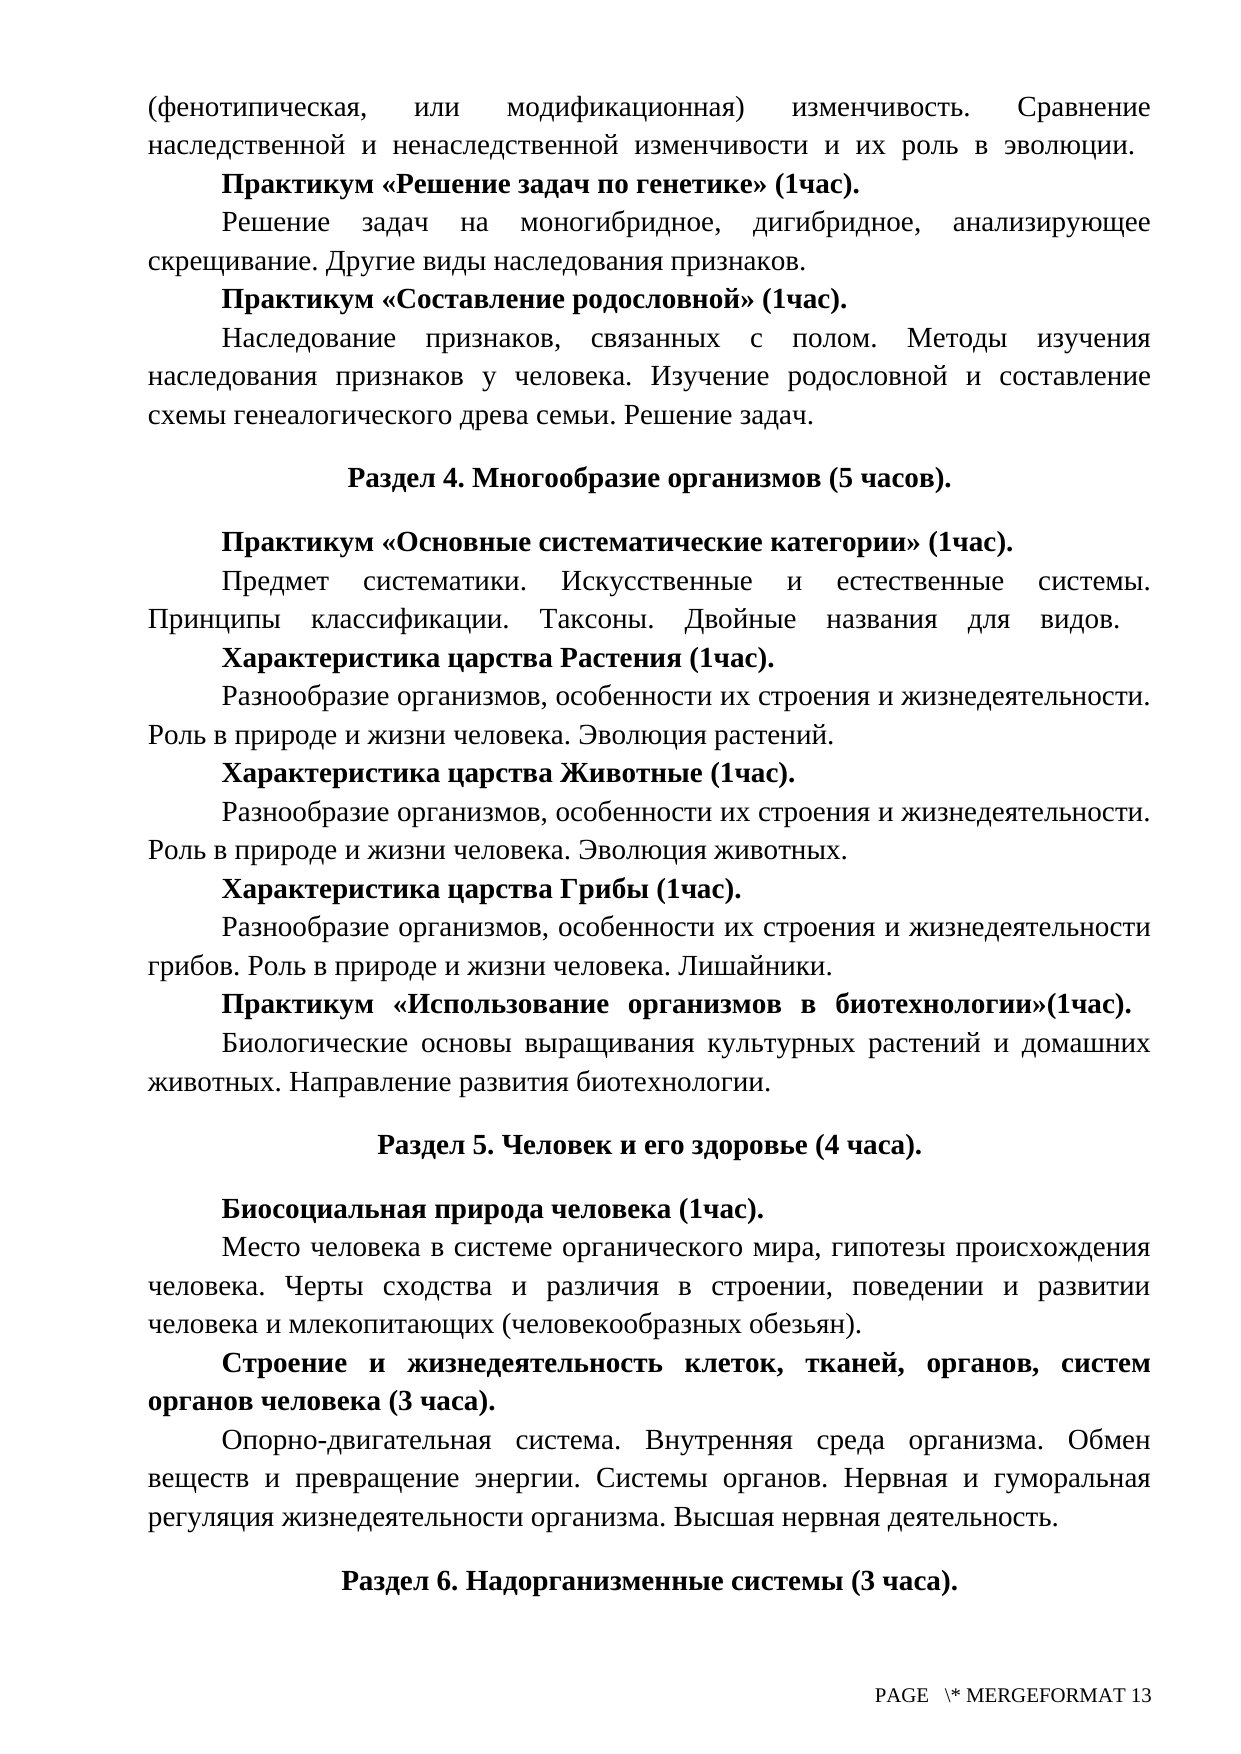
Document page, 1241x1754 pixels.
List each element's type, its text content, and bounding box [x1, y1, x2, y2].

text Предмет систематики. Искусственные и естественные системы. Принципы классификации. Таксоны. Двойные названия для видов. Характеристика царства Растения (1час). [148, 563, 1152, 673]
text Практикум «Использование организмов в биотехнологии»(1час). Биологические основы выращивания культурных растений и домашних животных. Направление развития биотехнологии. [148, 987, 1152, 1097]
text Характеристика царства Грибы (1час). [148, 871, 1152, 904]
text Разнообразие организмов, особенности их строения и жизнедеятельности грибов. Роль в природе и жизни человека. Лишайники. [148, 909, 1152, 982]
text Опорно-двигательная система. Внутренняя среда организма. Обмен веществ и превращение энергии. Системы органов. Нервная и гуморальная регуляция жизнедеятельности организма. Высшая нервная деятельность. [148, 1422, 1152, 1533]
text Характеристика царства Животные (1час). [148, 755, 1152, 789]
text Практикум «Основные систематические категории» (1час). [148, 524, 1152, 558]
text Решение задач на моногибридное, дигибридное, анализирующее скрещивание. Другие виды наследования признаков. [148, 204, 1152, 276]
text Раздел 4. Многообразие организмов (5 часов). [148, 461, 1152, 494]
text Биосоциальная природа человека (1час). [148, 1191, 1152, 1224]
text Разнообразие организмов, особенности их строения и жизнедеятельности. Роль в природе и жизни человека. Эволюция животных. [148, 794, 1152, 866]
text Наследование признаков, связанных с полом. Методы изучения наследования признаков у человека. Изучение родословной и составление схемы генеалогического древа семьи. Решение задач. [148, 320, 1152, 431]
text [148, 89, 1152, 199]
text Раздел 6. Надорганизменные системы (3 часа). [148, 1563, 1152, 1596]
text Место человека в системе органического мира, гипотезы происхождения человека. Черты сходства и различия в строении, поведении и развитии человека и млекопитающих (человекообразных обезьян). [148, 1229, 1152, 1340]
text Практикум «Составление родословной» (1час). [148, 281, 1152, 315]
text Разнообразие организмов, особенности их строения и жизнедеятельности. Роль в природе и жизни человека. Эволюция растений. [148, 678, 1152, 750]
text Строение и жизнедеятельность клеток, тканей, органов, систем органов человека (3 часа). [148, 1345, 1152, 1417]
text Раздел 5. Человек и его здоровье (4 часа). [148, 1127, 1152, 1161]
